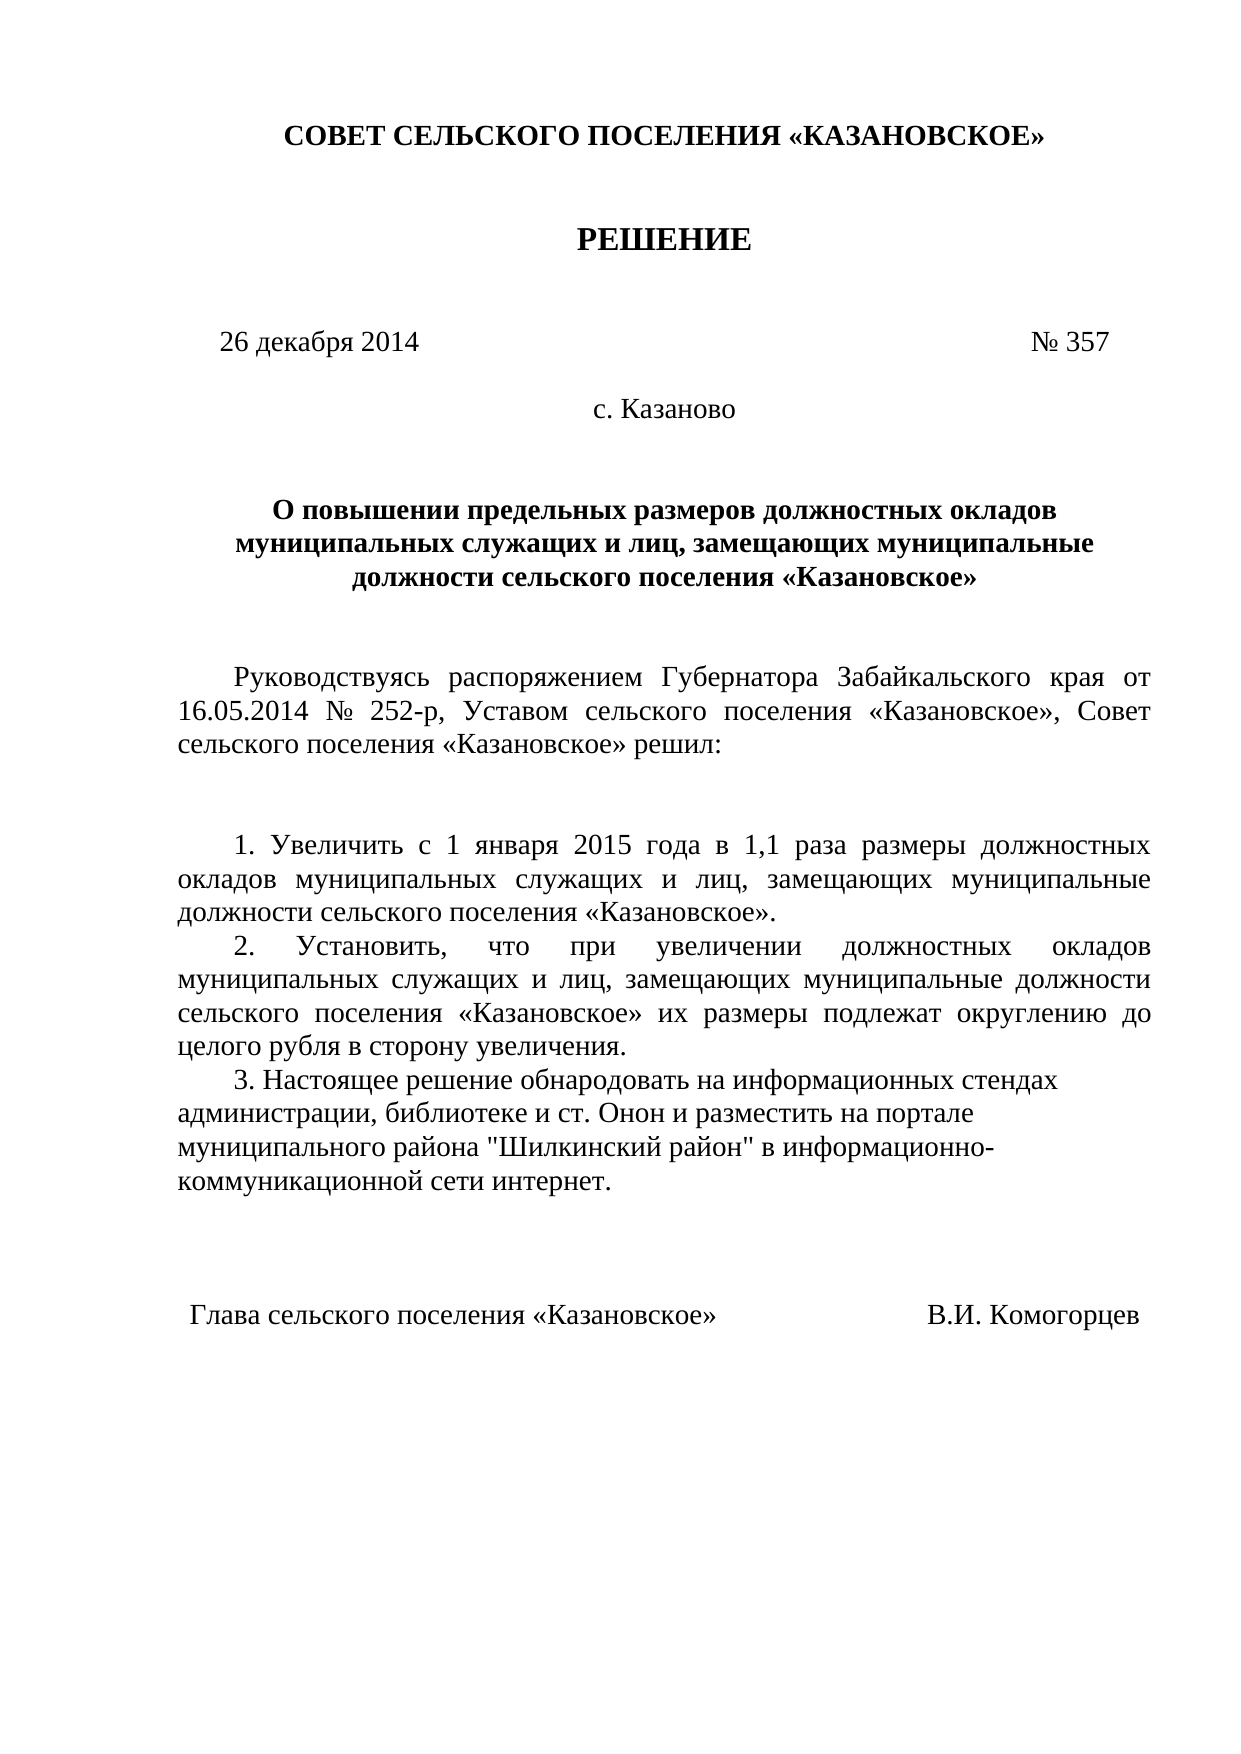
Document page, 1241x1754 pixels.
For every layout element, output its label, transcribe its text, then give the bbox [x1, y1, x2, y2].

text с. Казаново [177, 391, 1152, 425]
text Глава сельского поселения «Казановское» В.И. Комогорцев [177, 1297, 1152, 1330]
text РЕШЕНИЕ [177, 219, 1152, 257]
text 2. Установить, что при увеличении должностных окладов муниципальных служащих и лиц, замещающих муниципальные должности сельского поселения «Казановское» их размеры подлежат округлению до целого рубля в сторону увеличения. [177, 928, 1152, 1062]
text 3. Настоящее решение обнародовать на информационных стендах администрации, библиотеке и ст. Онон и разместить на портале муниципального района "Шилкинский район" в информационно-коммуникационной сети интернет. [177, 1062, 1152, 1196]
text О повышении предельных размеров должностных окладов муниципальных служащих и лиц, замещающих муниципальные должности сельского поселения «Казановское» [177, 492, 1152, 592]
text Руководствуясь распоряжением Губернатора Забайкальского края от 16.05.2014 № 252-р, Уставом сельского поселения «Казановское», Совет сельского поселения «Казановское» решил: [177, 659, 1152, 760]
text СОВЕТ СЕЛЬСКОГО ПОСЕЛЕНИЯ «КАЗАНОВСКОЕ» [177, 118, 1152, 152]
text 1. Увеличить с 1 января 2015 года в 1,1 раза размеры должностных окладов муниципальных служащих и лиц, замещающих муниципальные должности сельского поселения «Казановское». [177, 827, 1152, 928]
text 26 декабря 2014 № 357 [177, 324, 1152, 358]
